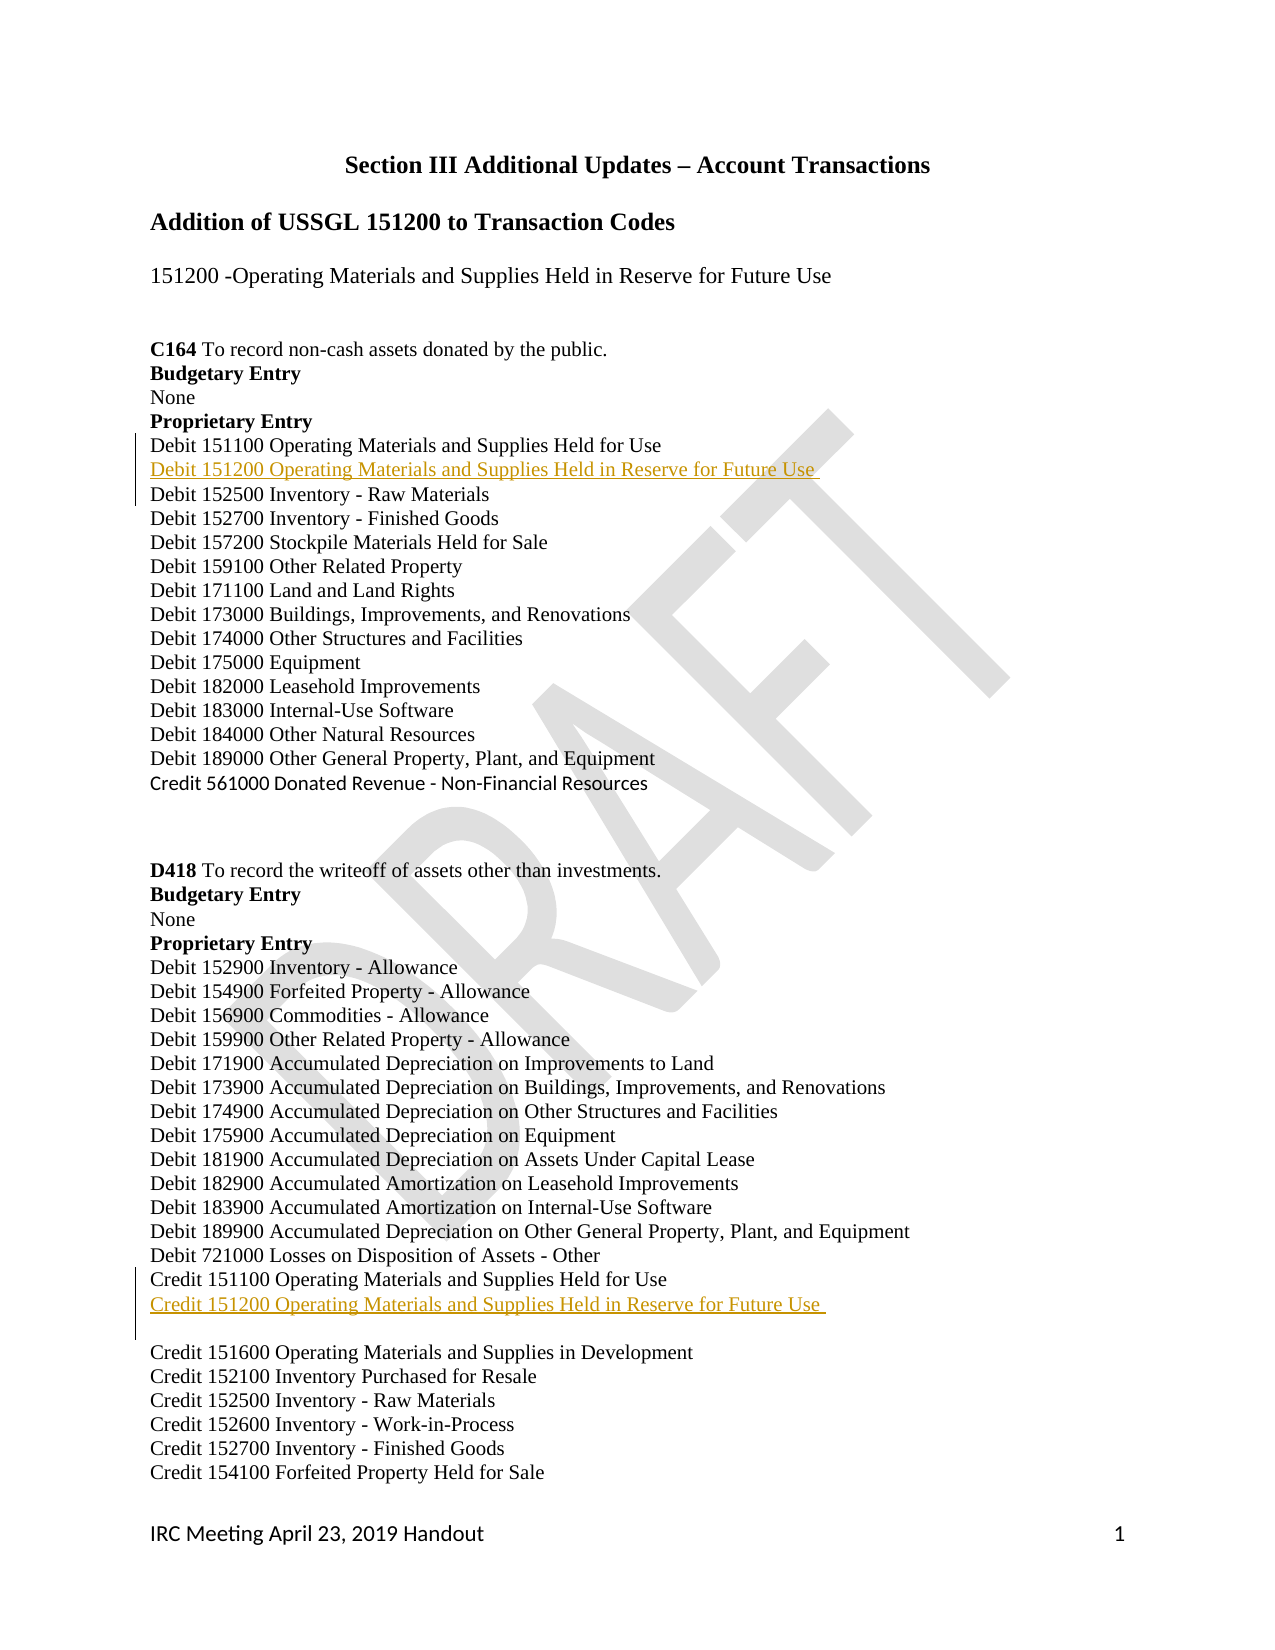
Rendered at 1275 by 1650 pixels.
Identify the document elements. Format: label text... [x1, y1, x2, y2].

text Debit 152500 Inventory - Raw Materials [150, 481, 1125, 506]
text Debit 174000 Other Structures and Facilities [150, 626, 1125, 650]
text Debit 152700 Inventory - Finished Goods [150, 506, 1125, 529]
text Debit 152900 Inventory - Allowance [150, 954, 1125, 979]
text Debit 183900 Accumulated Amortization on Internal-Use Software [150, 1195, 1125, 1219]
text Debit 175900 Accumulated Depreciation on Equipment [150, 1123, 1125, 1147]
text Debit 181900 Accumulated Depreciation on Assets Under Capital Lease [150, 1147, 1125, 1171]
text Debit 151100 Operating Materials and Supplies Held for Use [150, 433, 1125, 457]
text Addition of USSGL 151200 to Transaction Codes [150, 207, 1125, 236]
text Credit 151100 Operating Materials and Supplies Held for Use [150, 1267, 1125, 1291]
text Debit 182000 Leasehold Improvements [150, 674, 1125, 698]
text Credit 154100 Forfeited Property Held for Sale [150, 1460, 1125, 1484]
text None [150, 385, 1125, 409]
text Debit 159100 Other Related Property [150, 554, 1125, 578]
text Debit 721000 Losses on Disposition of Assets - Other [150, 1243, 1125, 1267]
text Debit 171100 Land and Land Rights [150, 578, 1125, 602]
text Debit 174900 Accumulated Depreciation on Other Structures and Facilities [150, 1099, 1125, 1123]
text Credit 151600 Operating Materials and Supplies in Development [150, 1339, 1125, 1364]
text Proprietary Entry [150, 409, 1125, 433]
text Debit 182900 Accumulated Amortization on Leasehold Improvements [150, 1171, 1125, 1195]
text Credit 152500 Inventory - Raw Materials [150, 1388, 1125, 1412]
text Debit 184000 Other Natural Resources [150, 722, 1125, 746]
text Credit 152100 Inventory Purchased for Resale [150, 1364, 1125, 1388]
text Debit 175000 Equipment [150, 650, 1125, 674]
text Section III Additional Updates – Account Transactions [150, 150, 1125, 179]
text Debit 159900 Other Related Property - Allowance [150, 1027, 1125, 1051]
text Debit 173000 Buildings, Improvements, and Renovations [150, 602, 1125, 626]
text C164 To record non-cash assets donated by the public. [150, 337, 1125, 361]
text Credit 152600 Inventory - Work-in-Process [150, 1412, 1125, 1436]
text Debit 171900 Accumulated Depreciation on Improvements to Land [150, 1051, 1125, 1075]
text Budgetary Entry [150, 361, 1125, 385]
text Debit 157200 Stockpile Materials Held for Sale [150, 529, 1125, 554]
text Credit 561000 Donated Revenue - Non-Financial Resources [150, 770, 1125, 796]
text Debit 154900 Forfeited Property - Allowance [150, 979, 1125, 1003]
text None [150, 906, 1125, 931]
text Debit 183000 Internal-Use Software [150, 698, 1125, 722]
text Debit 173900 Accumulated Depreciation on Buildings, Improvements, and Renovations [150, 1075, 1125, 1099]
text Debit 156900 Commodities - Allowance [150, 1003, 1125, 1027]
text 151200 -Operating Materials and Supplies Held in Reserve for Future Use [150, 263, 1125, 289]
text Debit 189000 Other General Property, Plant, and Equipment [150, 746, 1125, 770]
text Debit 189900 Accumulated Depreciation on Other General Property, Plant, and Equipment [150, 1219, 1125, 1243]
text Budgetary Entry [150, 882, 1125, 906]
text D418 To record the writeoff of assets other than investments. [150, 858, 1125, 882]
text Credit 152700 Inventory - Finished Goods [150, 1436, 1125, 1460]
text Proprietary Entry [150, 931, 1125, 954]
